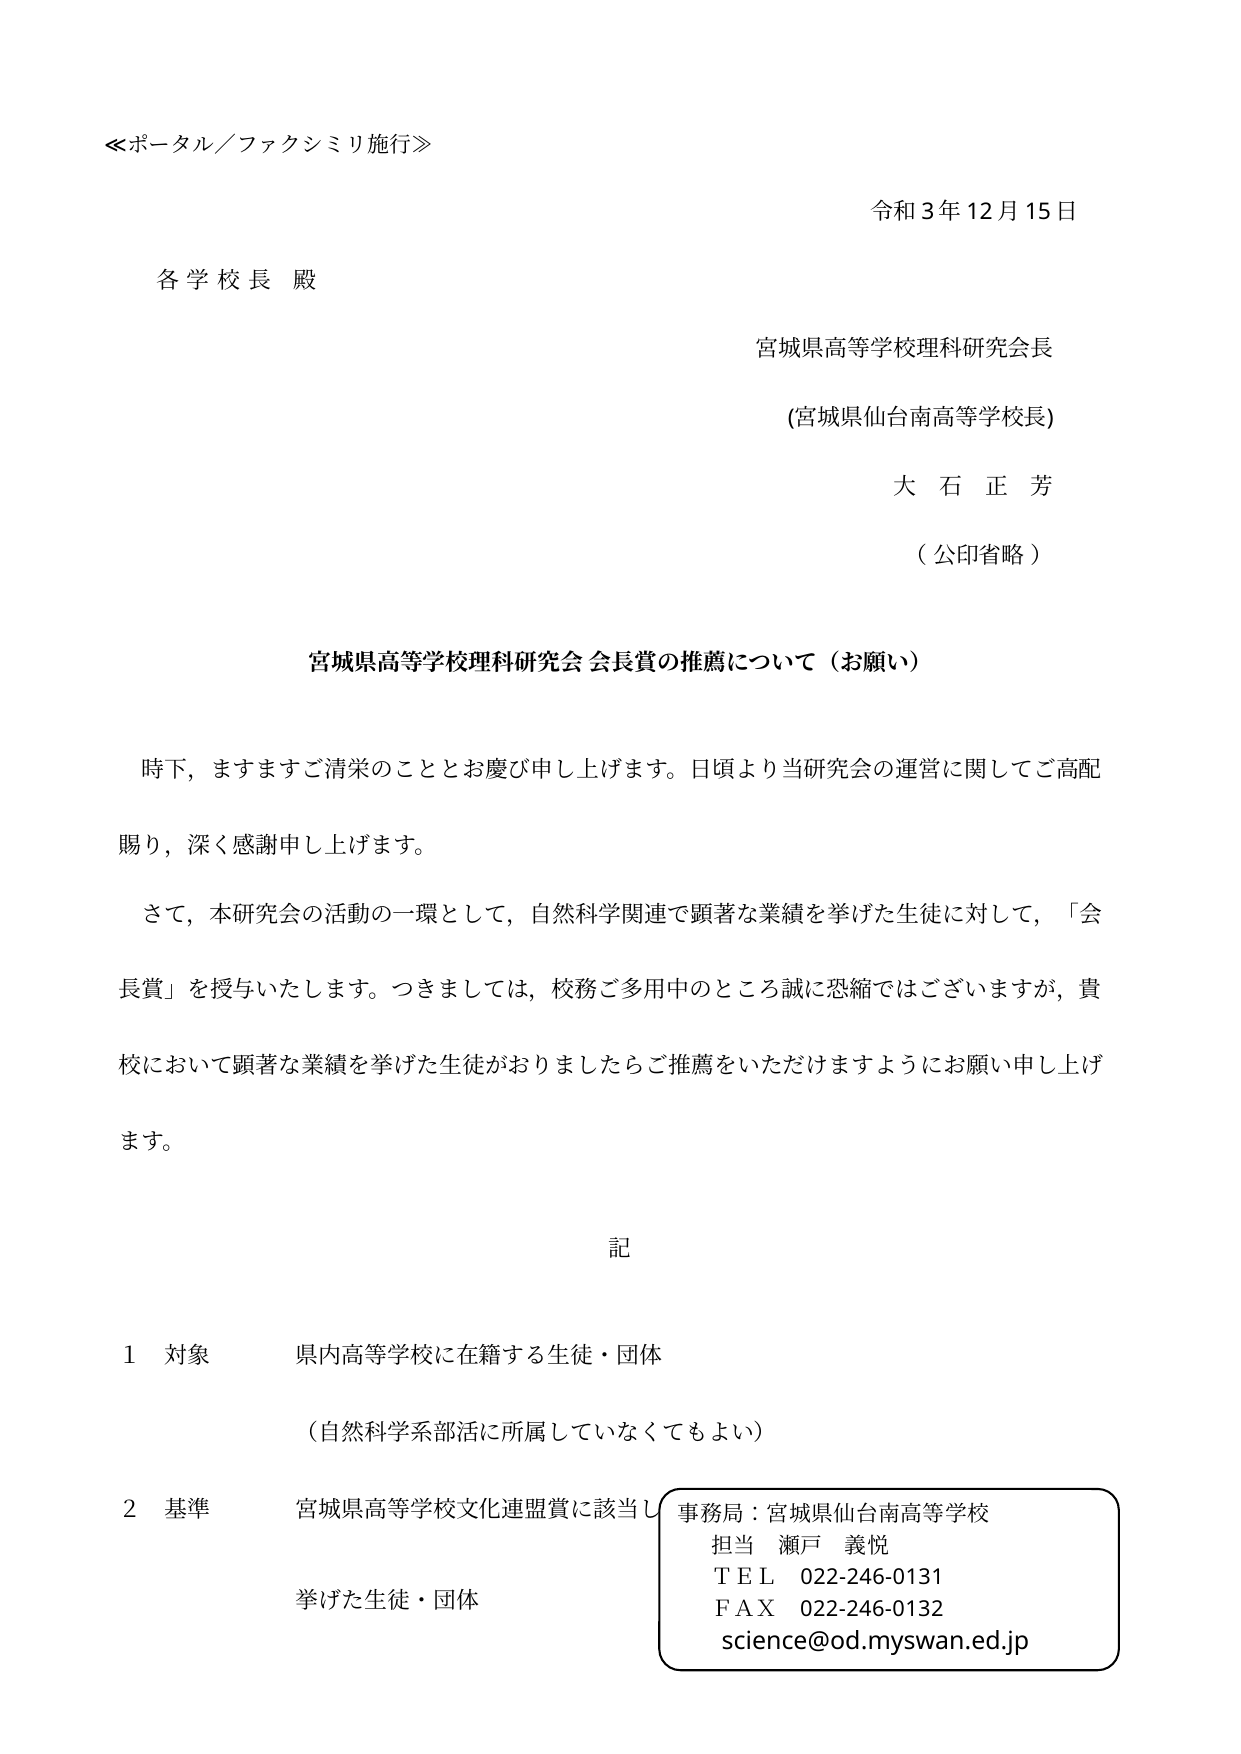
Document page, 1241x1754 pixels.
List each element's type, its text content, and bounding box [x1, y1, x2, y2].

text 令和3年12月15日 [118, 179, 1078, 239]
text 記 [118, 1216, 1122, 1277]
text 大 石 正 芳 [118, 454, 1053, 515]
text 宮城県高等学校理科研究会長 [118, 317, 1053, 377]
text (宮城県仙台南高等学校長) [118, 386, 1053, 446]
text 宮城県高等学校理科研究会 会長賞の推薦について（お願い） [118, 630, 1122, 691]
text ２ 基準 宮城県高等学校文化連盟賞に該当しない研究のうち，全国レベルで顕著な業績を挙げた生徒・団体 [118, 1477, 1122, 1629]
text さて，本研究会の活動の一環として，自然科学関連で顕著な業績を挙げた生徒に対して，「会長賞」を授与いたします。つきましては，校務ご多用中のところ誠に恐縮ではございますが，貴校において顕著な業績を挙げた生徒がおりましたらご推薦をいただけますようにお願い申し上げます。 [118, 882, 1122, 1169]
text １ 対象 県内高等学校に在籍する生徒・団体 [118, 1323, 1122, 1383]
text 時下，ますますご清栄のこととお慶び申し上げます。日頃より当研究会の運営に関してご高配賜り，深く感謝申し上げます。 [118, 737, 1122, 873]
text （自然科学系部活に所属していなくてもよい） [118, 1400, 1122, 1461]
text 各学校長 殿 [118, 248, 1122, 308]
text （ 公印省略 ） [118, 523, 1053, 584]
